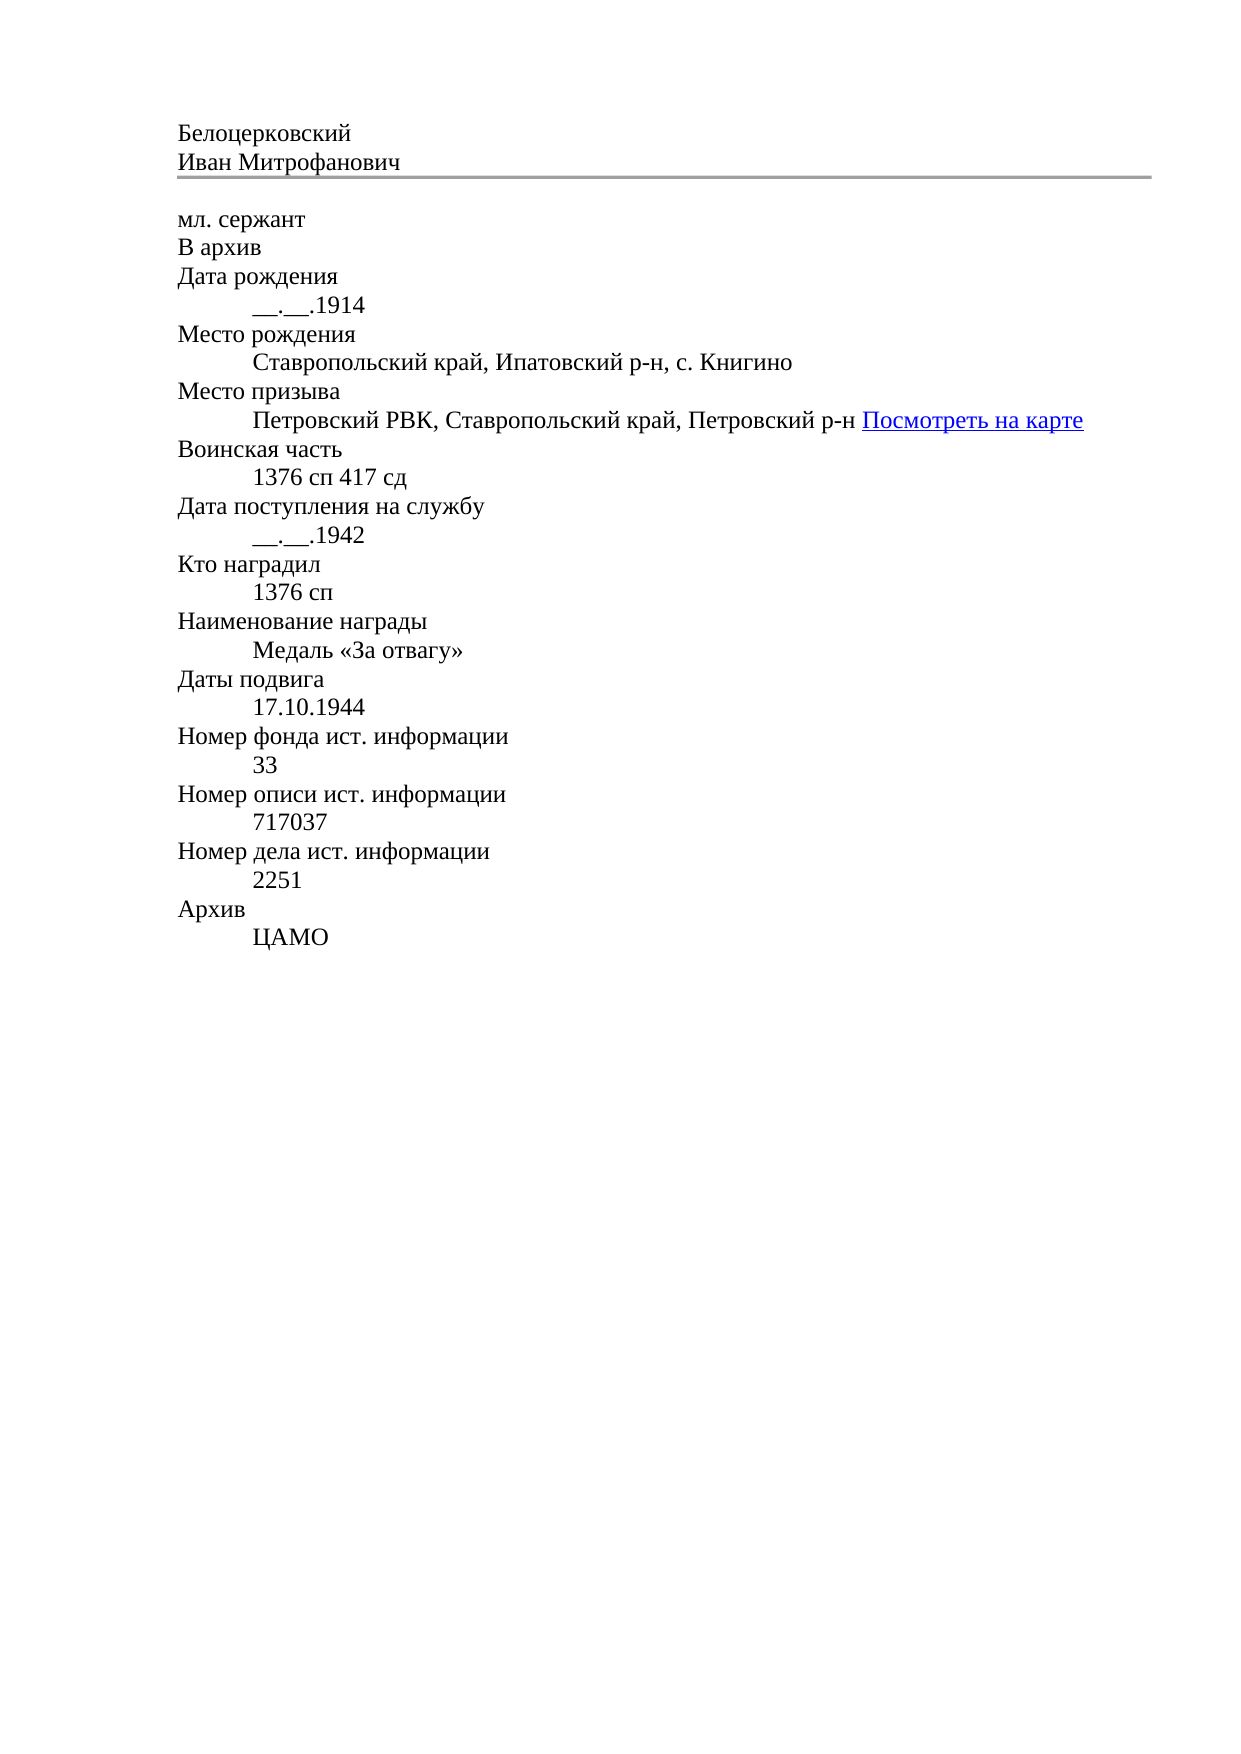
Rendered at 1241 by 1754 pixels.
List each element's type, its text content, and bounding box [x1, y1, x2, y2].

text Номер дела ист. информации [177, 836, 1152, 865]
text __.__.1914 [252, 290, 1152, 319]
text Номер фонда ист. информации [177, 721, 1152, 750]
text Место призыва [177, 376, 1152, 405]
text Кто наградил [177, 549, 1152, 577]
text Дата рождения [177, 261, 1152, 290]
text 1376 сп 417 сд [252, 462, 1152, 491]
text В архив [177, 232, 1152, 261]
text 17.10.1944 [252, 692, 1152, 721]
text Воинская часть [177, 434, 1152, 462]
text Иван Митрофанович [177, 147, 1152, 175]
text Даты подвига [177, 664, 1152, 692]
text 2251 [252, 865, 1152, 894]
text Место рождения [177, 319, 1152, 347]
text 33 [252, 750, 1152, 779]
text 1376 сп [252, 577, 1152, 606]
text ЦАМО [252, 922, 1152, 951]
text Белоцерковский [177, 118, 1152, 147]
text Петровский РВК, Ставропольский край, Петровский р-н Посмотреть на карте [252, 405, 1152, 434]
text Ставропольский край, Ипатовский р-н, с. Книгино [252, 347, 1152, 376]
text Наименование награды [177, 606, 1152, 635]
text __.__.1942 [252, 520, 1152, 549]
text мл. сержант [177, 204, 1152, 232]
text Медаль «За отвагу» [252, 635, 1152, 664]
text Архив [177, 894, 1152, 922]
text Дата поступления на службу [177, 491, 1152, 520]
text Номер описи ист. информации [177, 779, 1152, 807]
text 717037 [252, 807, 1152, 836]
